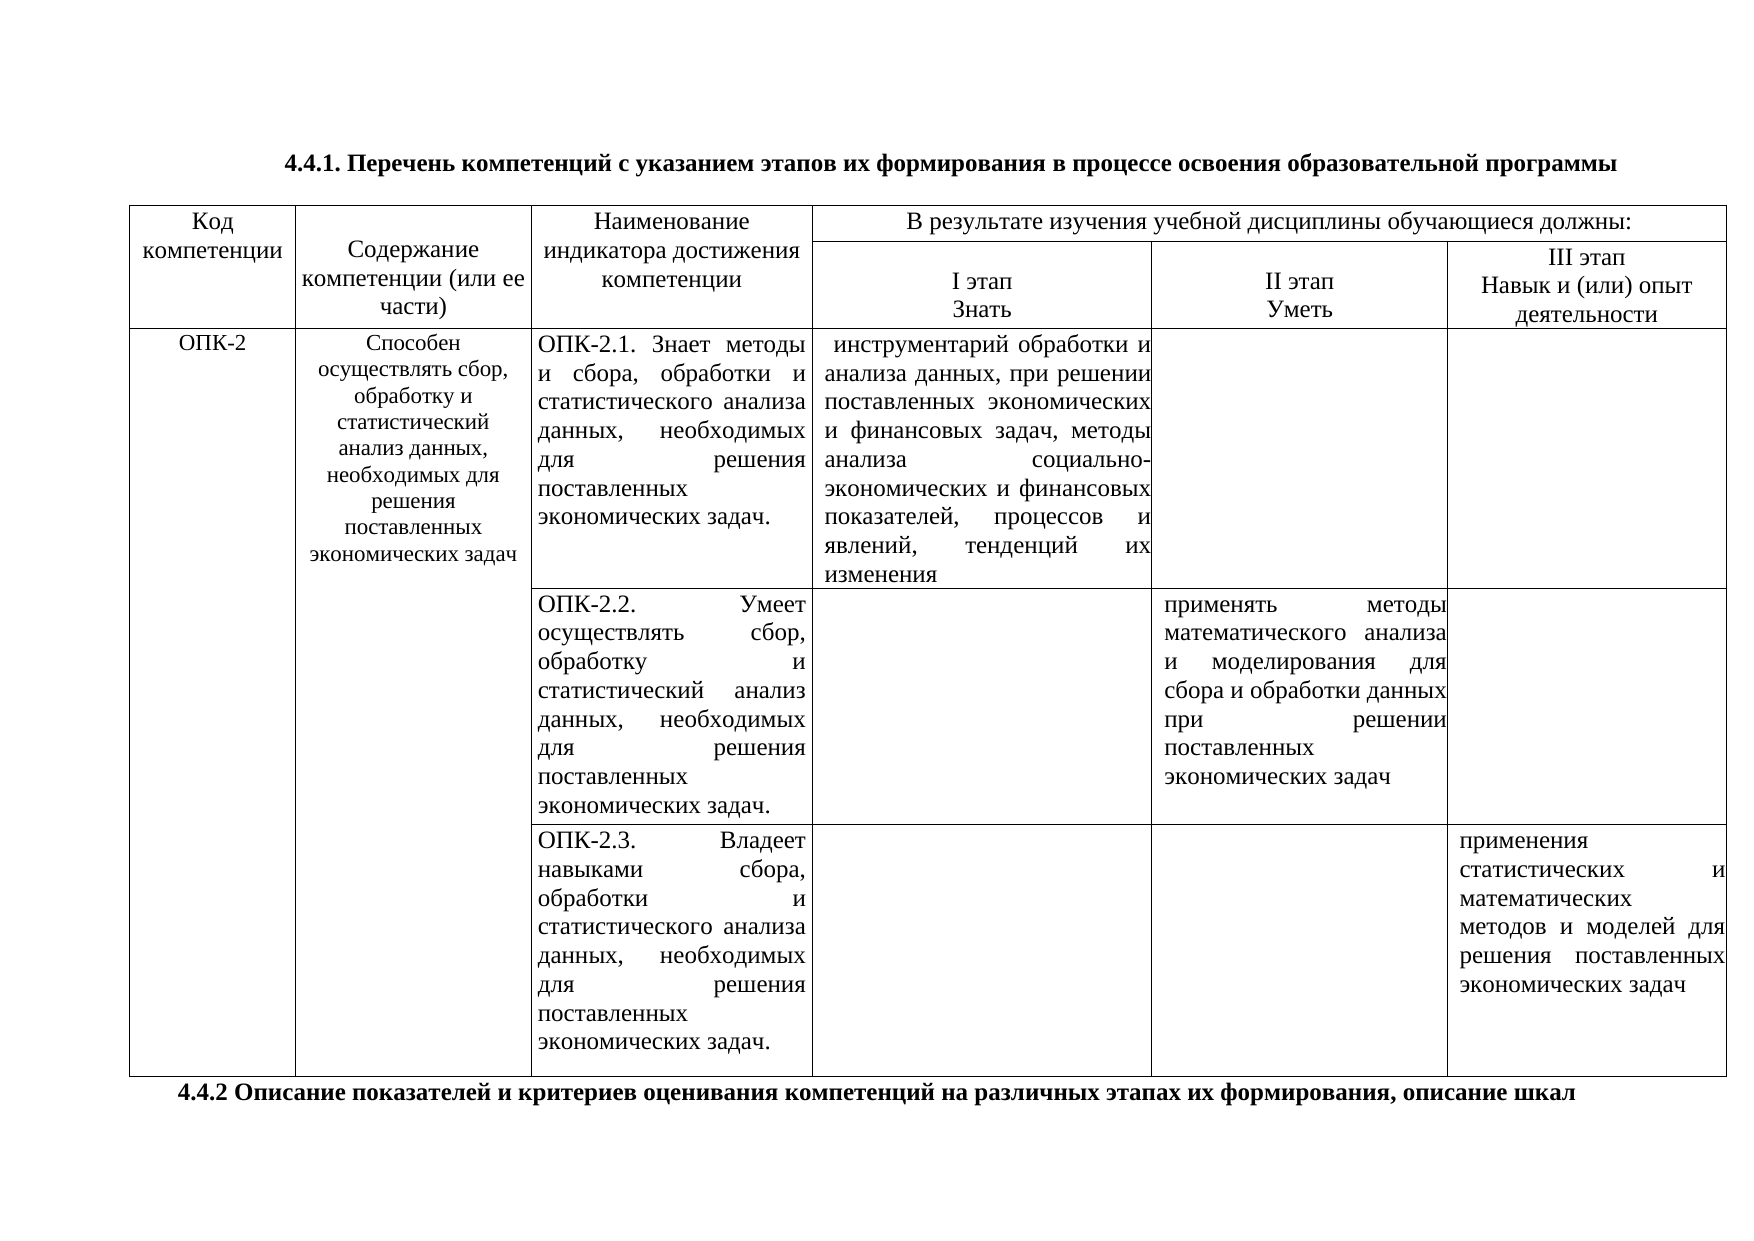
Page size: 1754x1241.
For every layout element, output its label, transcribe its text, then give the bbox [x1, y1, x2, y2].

table_cell [1152, 329, 1447, 588]
table_cell Способен осуществлять сбор, обработку и статистический анализ данных, необходимых для решения поставленных экономических задач [296, 329, 531, 1076]
table_cell ОПК-2.1. Знает методы и сбора, обработки и статистического анализа данных, необходимых для решения поставленных экономических задач. [532, 329, 812, 588]
table_cell ОПК-2.2. Умеет осуществлять сбор, обработку и статистический анализ данных, необходимых для решения поставленных экономических задач. [532, 589, 812, 824]
table_header Содержание компетенции (или ее части) [296, 206, 531, 328]
table_cell применения статистических и математических методов и моделей для решения поставленных экономических задач [1448, 825, 1726, 1076]
table_cell [1448, 329, 1726, 588]
table_cell I этап Знать [813, 242, 1151, 328]
table_cell инструментарий обработки и анализа данных, при решении поставленных экономических и финансовых задач, методы анализа социально-экономических и финансовых показателей, процессов и явлений, тенденций их изменения [813, 329, 1151, 588]
table_cell [813, 825, 1151, 1076]
table_cell III этап Навык и (или) опыт деятельности [1448, 242, 1726, 328]
table_cell [813, 589, 1151, 824]
table_cell [1448, 589, 1726, 824]
table_cell ОПК-2.3. Владеет навыками сбора, обработки и статистического анализа данных, необходимых для решения поставленных экономических задач. [532, 825, 812, 1076]
table_header Наименование индикатора достижения компетенции [532, 206, 812, 328]
table_cell II этап Уметь [1152, 242, 1447, 328]
table_cell [1152, 825, 1447, 1076]
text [118, 1077, 1636, 1106]
table_header Код компетенции [130, 206, 295, 328]
table_cell применять методы математического анализа и моделирования для сбора и обработки данных при решении поставленных экономических задач [1152, 589, 1447, 824]
text 4.4.1. Перечень компетенций с указанием этапов их формирования в процессе освоения образовательной программы [192, 148, 1636, 176]
table_cell ОПК-2 [130, 329, 295, 1076]
table_header В результате изучения учебной дисциплины обучающиеся должны: [813, 206, 1726, 241]
